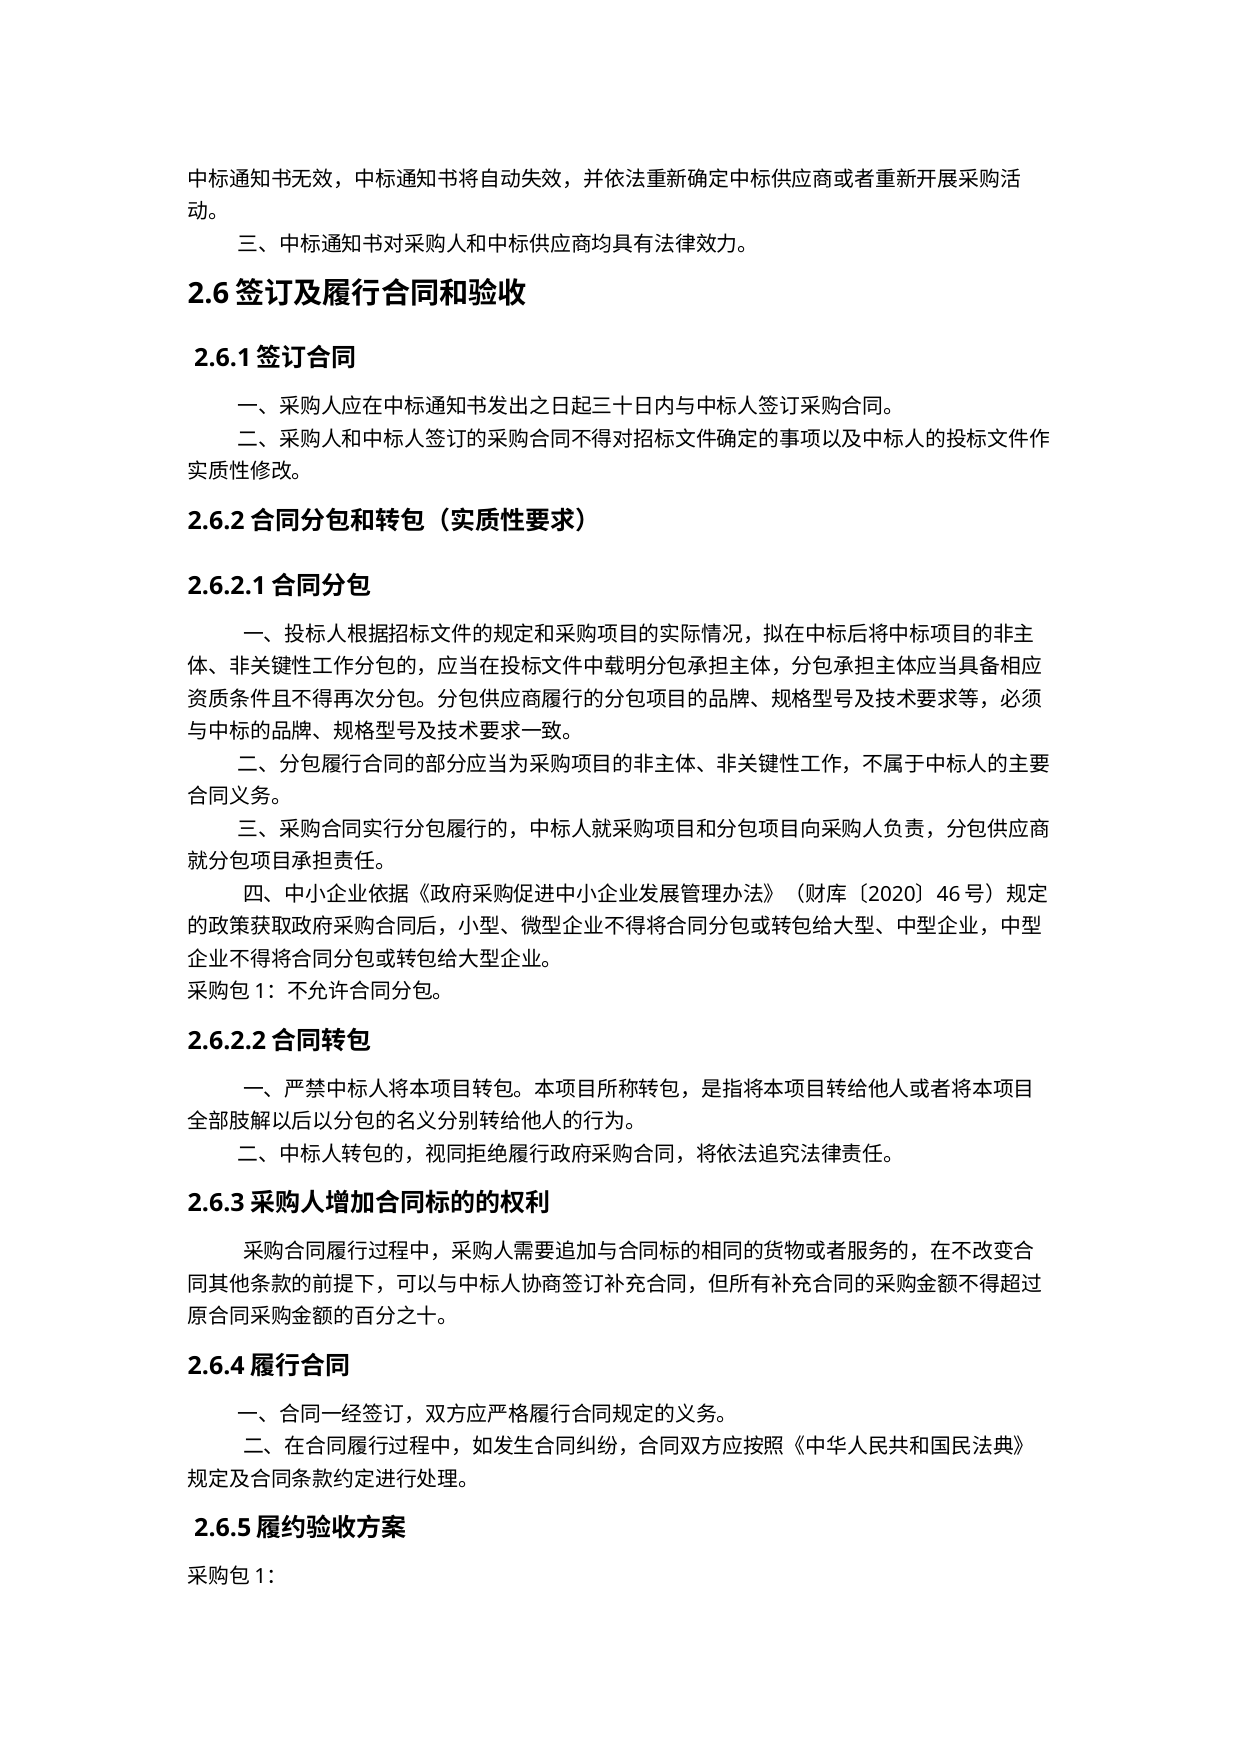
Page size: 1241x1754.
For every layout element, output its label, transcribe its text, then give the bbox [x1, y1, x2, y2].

text 2.6.2合同分包和转包（实质性要求） [187, 487, 1053, 552]
text 三、中标通知书对采购人和中标供应商均具有法律效力。 [187, 227, 1053, 259]
text 二、采购人和中标人签订的采购合同不得对招标文件确定的事项以及中标人的投标文件作实质性修改。 [187, 422, 1053, 487]
text 三、采购合同实行分包履行的，中标人就采购项目和分包项目向采购人负责，分包供应商就分包项目承担责任。 [187, 812, 1053, 877]
text 一、严禁中标人将本项目转包。本项目所称转包，是指将本项目转给他人或者将本项目全部肢解以后以分包的名义分别转给他人的行为。 [187, 1072, 1053, 1137]
text 2.6.4履行合同 [187, 1332, 1053, 1397]
text 2.6.5履约验收方案 [187, 1494, 1053, 1559]
text 二、分包履行合同的部分应当为采购项目的非主体、非关键性工作，不属于中标人的主要合同义务。 [187, 747, 1053, 812]
text 二、中标人转包的，视同拒绝履行政府采购合同，将依法追究法律责任。 [187, 1137, 1053, 1169]
text 一、采购人应在中标通知书发出之日起三十日内与中标人签订采购合同。 [187, 389, 1053, 422]
text 一、投标人根据招标文件的规定和采购项目的实际情况，拟在中标后将中标项目的非主体、非关键性工作分包的，应当在投标文件中载明分包承担主体，分包承担主体应当具备相应资质条件且不得再次分包。分包供应商履行的分包项目的品牌、规格型号及技术要求等，必须与中标的品牌、规格型号及技术要求一致。 [187, 617, 1053, 747]
text 2.6.2.1合同分包 [187, 552, 1053, 617]
text 2.6签订及履行合同和验收 [187, 259, 1053, 324]
text 一、合同一经签订，双方应严格履行合同规定的义务。 [187, 1397, 1053, 1429]
text 四、中小企业依据《政府采购促进中小企业发展管理办法》（财库〔2020〕46号）规定的政策获取政府采购合同后，小型、微型企业不得将合同分包或转包给大型、中型企业，中型企业不得将合同分包或转包给大型企业。 [187, 877, 1053, 974]
text 采购包1：不允许合同分包。 [187, 974, 1053, 1007]
text 2.6.3采购人增加合同标的的权利 [187, 1169, 1053, 1234]
text 二、在合同履行过程中，如发生合同纠纷，合同双方应按照《中华人民共和国民法典》规定及合同条款约定进行处理。 [187, 1429, 1053, 1494]
text 2.6.1签订合同 [187, 324, 1053, 389]
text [187, 162, 1053, 227]
text 采购包1： [187, 1559, 1053, 1592]
text 采购合同履行过程中，采购人需要追加与合同标的相同的货物或者服务的，在不改变合同其他条款的前提下，可以与中标人协商签订补充合同，但所有补充合同的采购金额不得超过原合同采购金额的百分之十。 [187, 1234, 1053, 1332]
text 2.6.2.2合同转包 [187, 1007, 1053, 1072]
